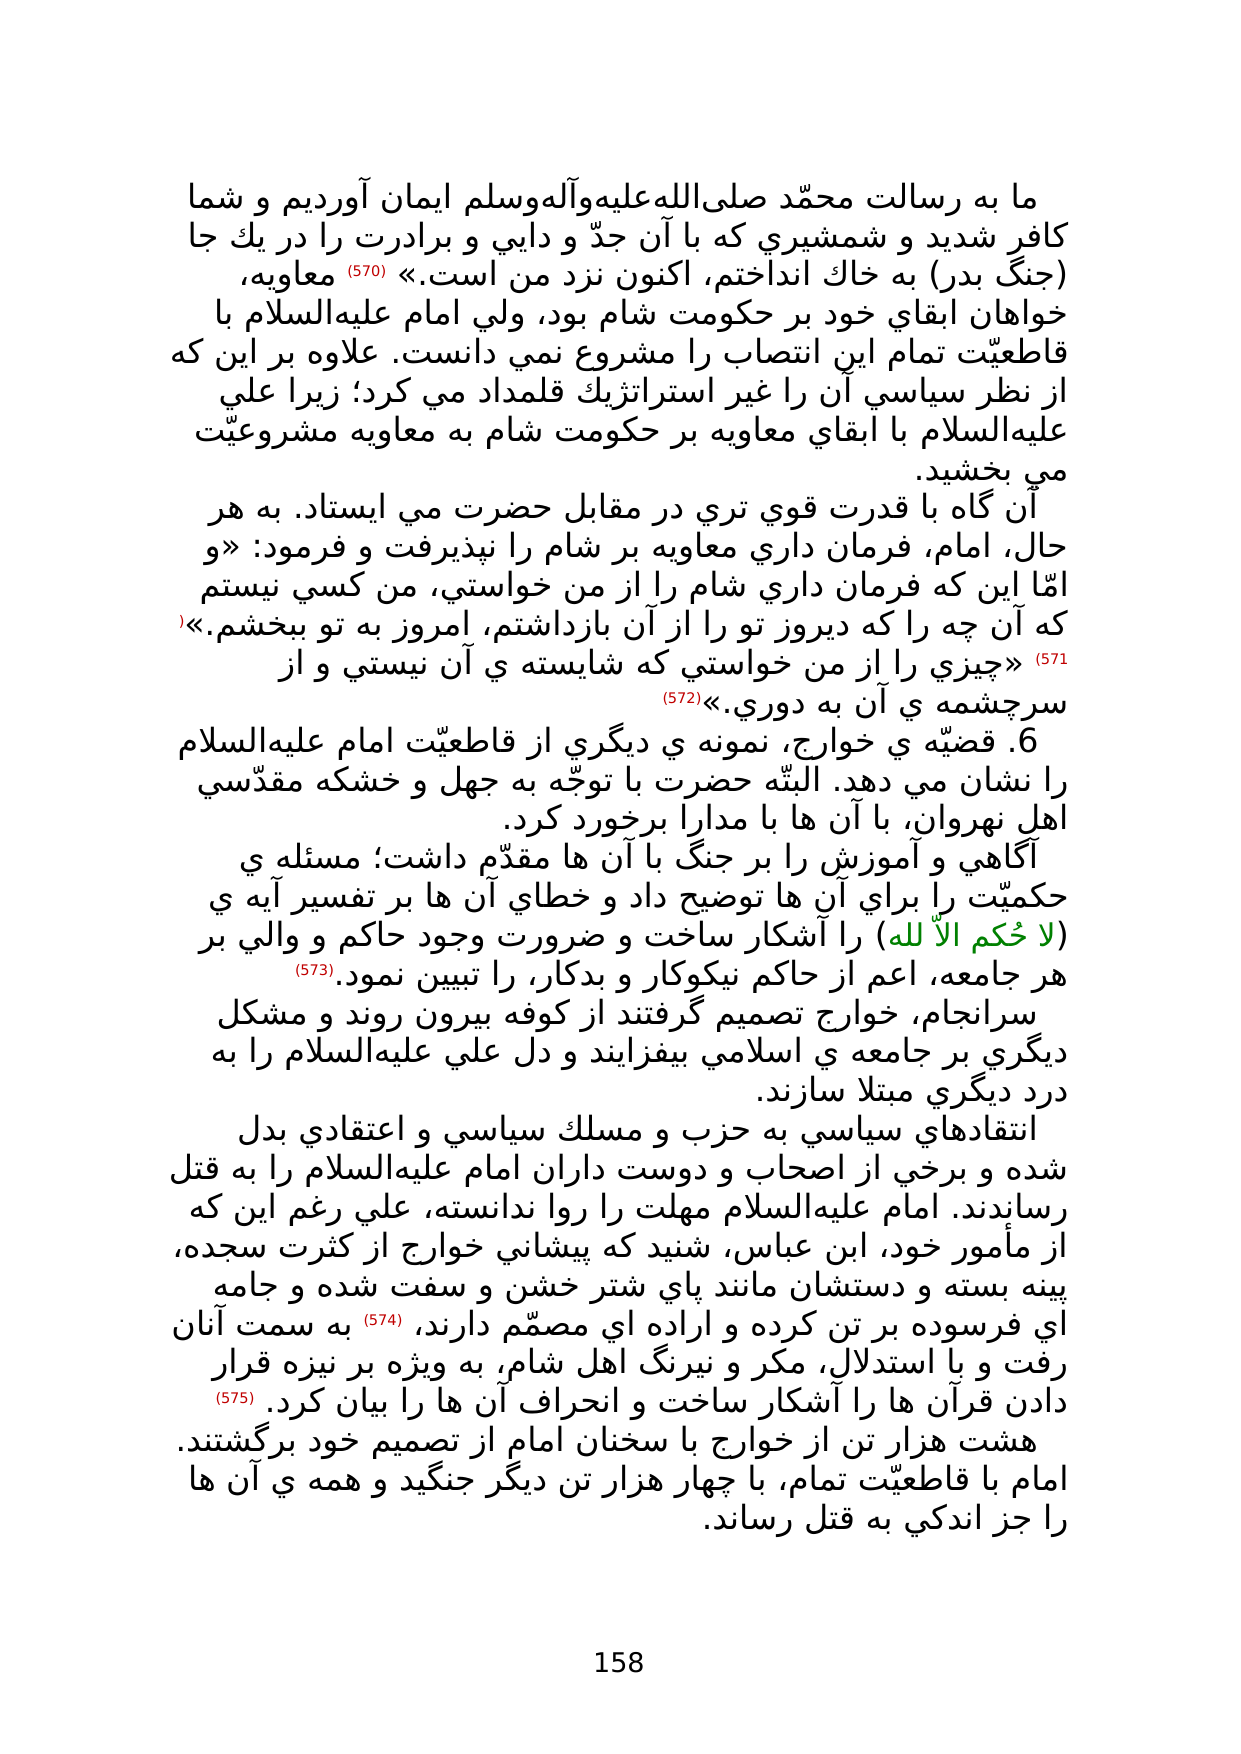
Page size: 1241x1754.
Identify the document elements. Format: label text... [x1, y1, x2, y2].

text آن گاه با قدرت قوي تري در مقابل حضرت مي ايستاد. به هر حال، امام، فرمان داري معاويه بر شام را نپذيرفت و فرمود: «و امّا اين كه فرمان داري شام را از من خواستي، من كسي نيستم كه آن چه را كه ديروز تو را از آن بازداشتم، امروز به تو ببخشم.»(571) «چيزي را از من خواستي كه شايسته ي آن نيستي و از سرچشمه ي آن به دوري.»(572) [169, 488, 1069, 721]
text 6. قضيّه ي خوارج، نمونه ي ديگري از قاطعيّت امام عليه‌السلام را نشان مي دهد. البتّه حضرت با توجّه به جهل و خشكه مقدّسي اهل نهروان، با آن ها با مدارا برخورد كرد. [169, 721, 1069, 838]
text سرانجام، خوارج تصميم گرفتند از كوفه بيرون روند و مشكل ديگري بر جامعه ي اسلامي بيفزايند و دل علي عليه‌السلام را به درد ديگري مبتلا سازند. [169, 993, 1069, 1110]
text آگاهي و آموزش را بر جنگ با آن ها مقدّم داشت؛ مسئله ي حكميّت را براي آن ها توضيح داد و خطاي آن ها بر تفسير آيه ي (لا حُكم الاّ لله) را آشكار ساخت و ضرورت وجود حاكم و والي بر هر جامعه، اعم از حاكم نيكوكار و بدكار، را تبيين نمود.(573) [169, 838, 1069, 993]
text انتقادهاي سياسي به حزب و مسلك سياسي و اعتقادي بدل شده و برخي از اصحاب و دوست داران امام عليه‌السلام را به قتل رساندند. امام عليه‌السلام مهلت را روا ندانسته، علي رغم اين كه از مأمور خود، ابن عباس، شنيد كه پيشاني خوارج از كثرت سجده، پينه بسته و دستشان مانند پاي شتر خشن و سفت شده و جامه اي فرسوده بر تن كرده و اراده اي مصمّم دارند، (574) به سمت آنان رفت و با استدلال، مكر و نيرنگ اهل شام، به ويژه بر نيزه قرار دادن قرآن ها را آشكار ساخت و انحراف آن ها را بيان كرد. (575) [169, 1110, 1069, 1421]
text ما به رسالت محمّد صلى‌الله‌عليه‌وآله‌وسلم ايمان آورديم و شما كافر شديد و شمشيري كه با آن جدّ و دايي و برادرت را در يك جا (جنگ بدر) به خاك انداختم، اكنون نزد من است.» (570) معاويه، خواهان ابقاي خود بر حكومت شام بود، ولي امام عليه‌السلام با قاطعيّت تمام اين انتصاب را مشروع نمي دانست. علاوه بر اين كه از نظر سياسي آن را غير استراتژيك قلمداد مي كرد؛ زيرا علي عليه‌السلام با ابقاي معاويه بر حكومت شام به معاويه مشروعيّت مي بخشيد. [169, 177, 1069, 488]
text هشت هزار تن از خوارج با سخنان امام از تصميم خود برگشتند. امام با قاطعيّت تمام، با چهار هزار تن ديگر جنگيد و همه ي آن ها را جز اندكي به قتل رساند. [169, 1421, 1069, 1537]
